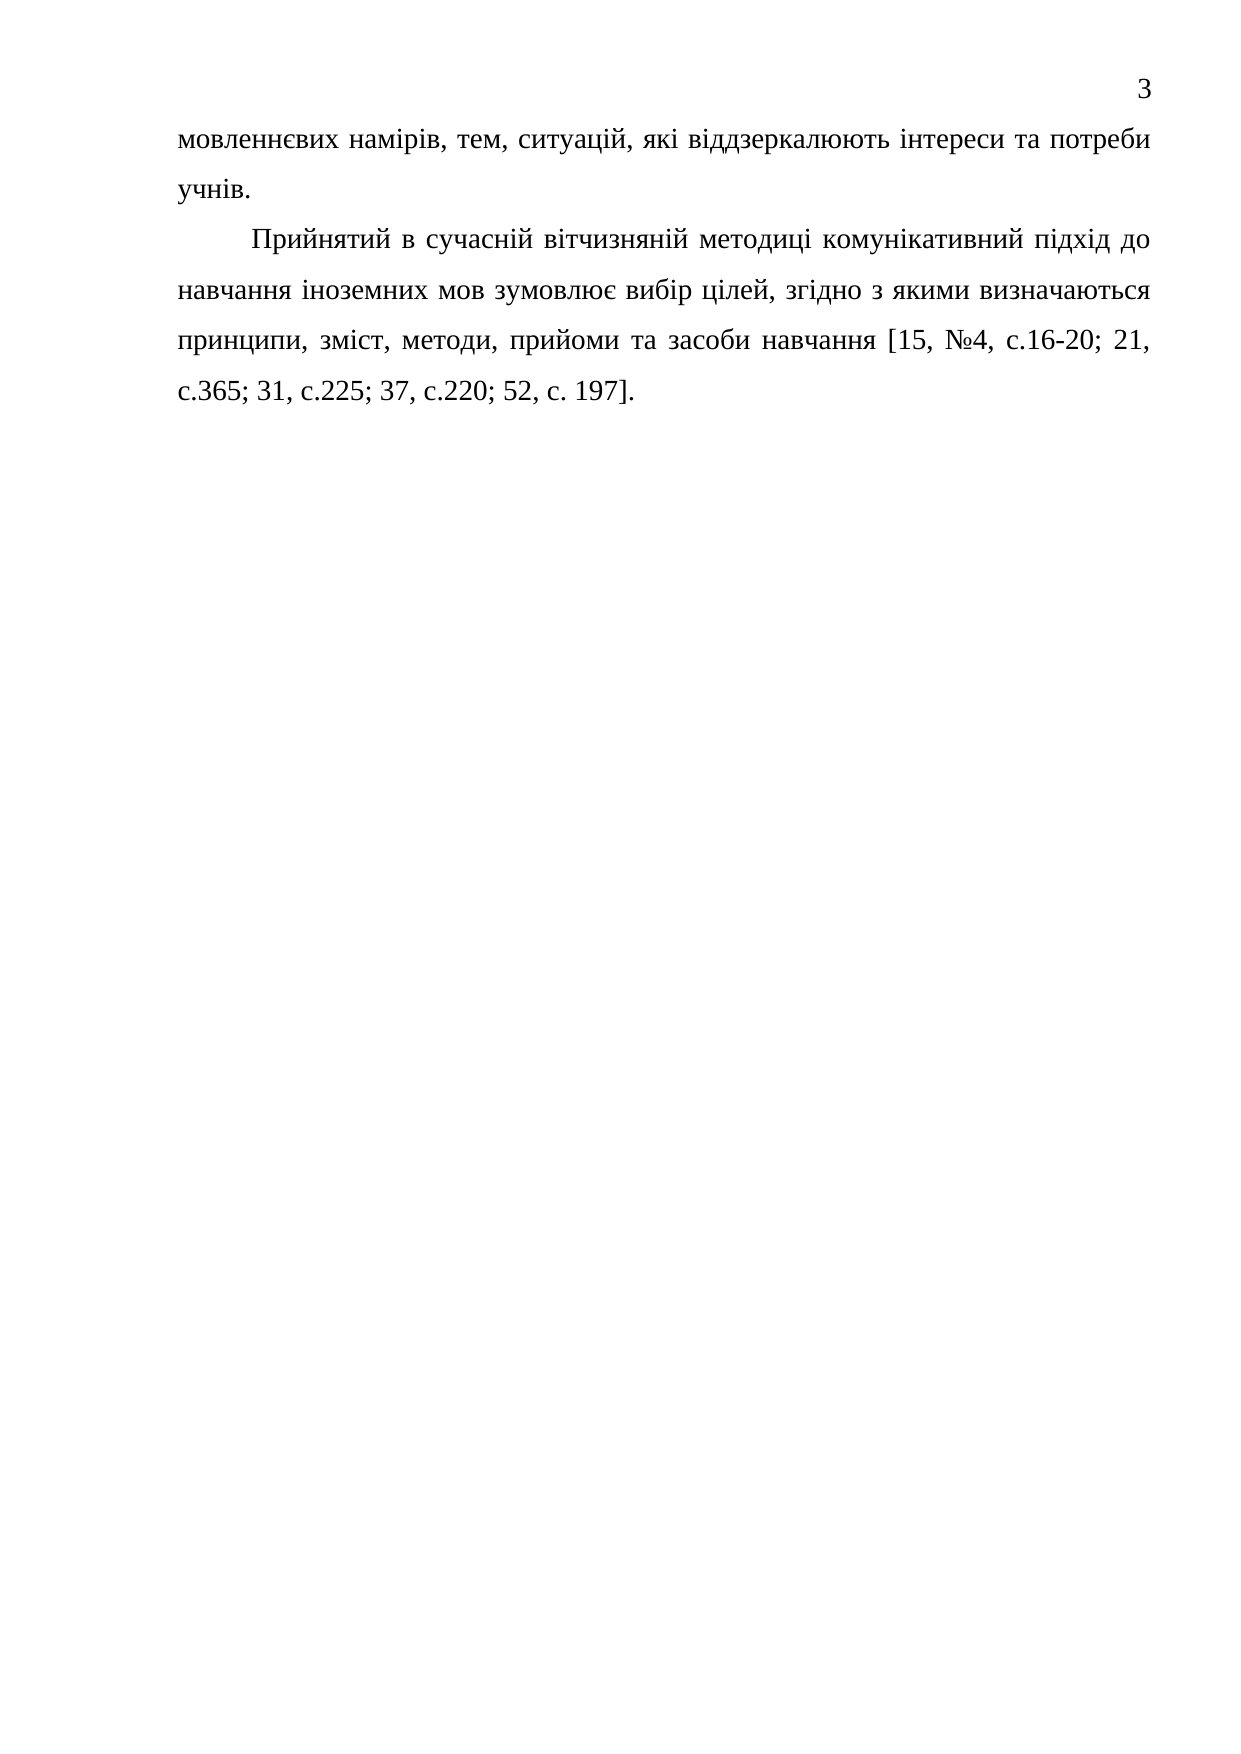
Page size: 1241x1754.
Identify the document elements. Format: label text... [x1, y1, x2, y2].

text Прийнятий в сучасній вітчизняній методиці комунікативний підхід до навчання іноземних мов зумовлює вибір цілей, згідно з якими визначаються принципи, зміст, методи, прийоми та засоби навчання [15, №4, с.16-20; 21, с.365; 31, с.225; 37, с.220; 52, с. 197]. [177, 222, 1152, 406]
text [177, 121, 1152, 205]
